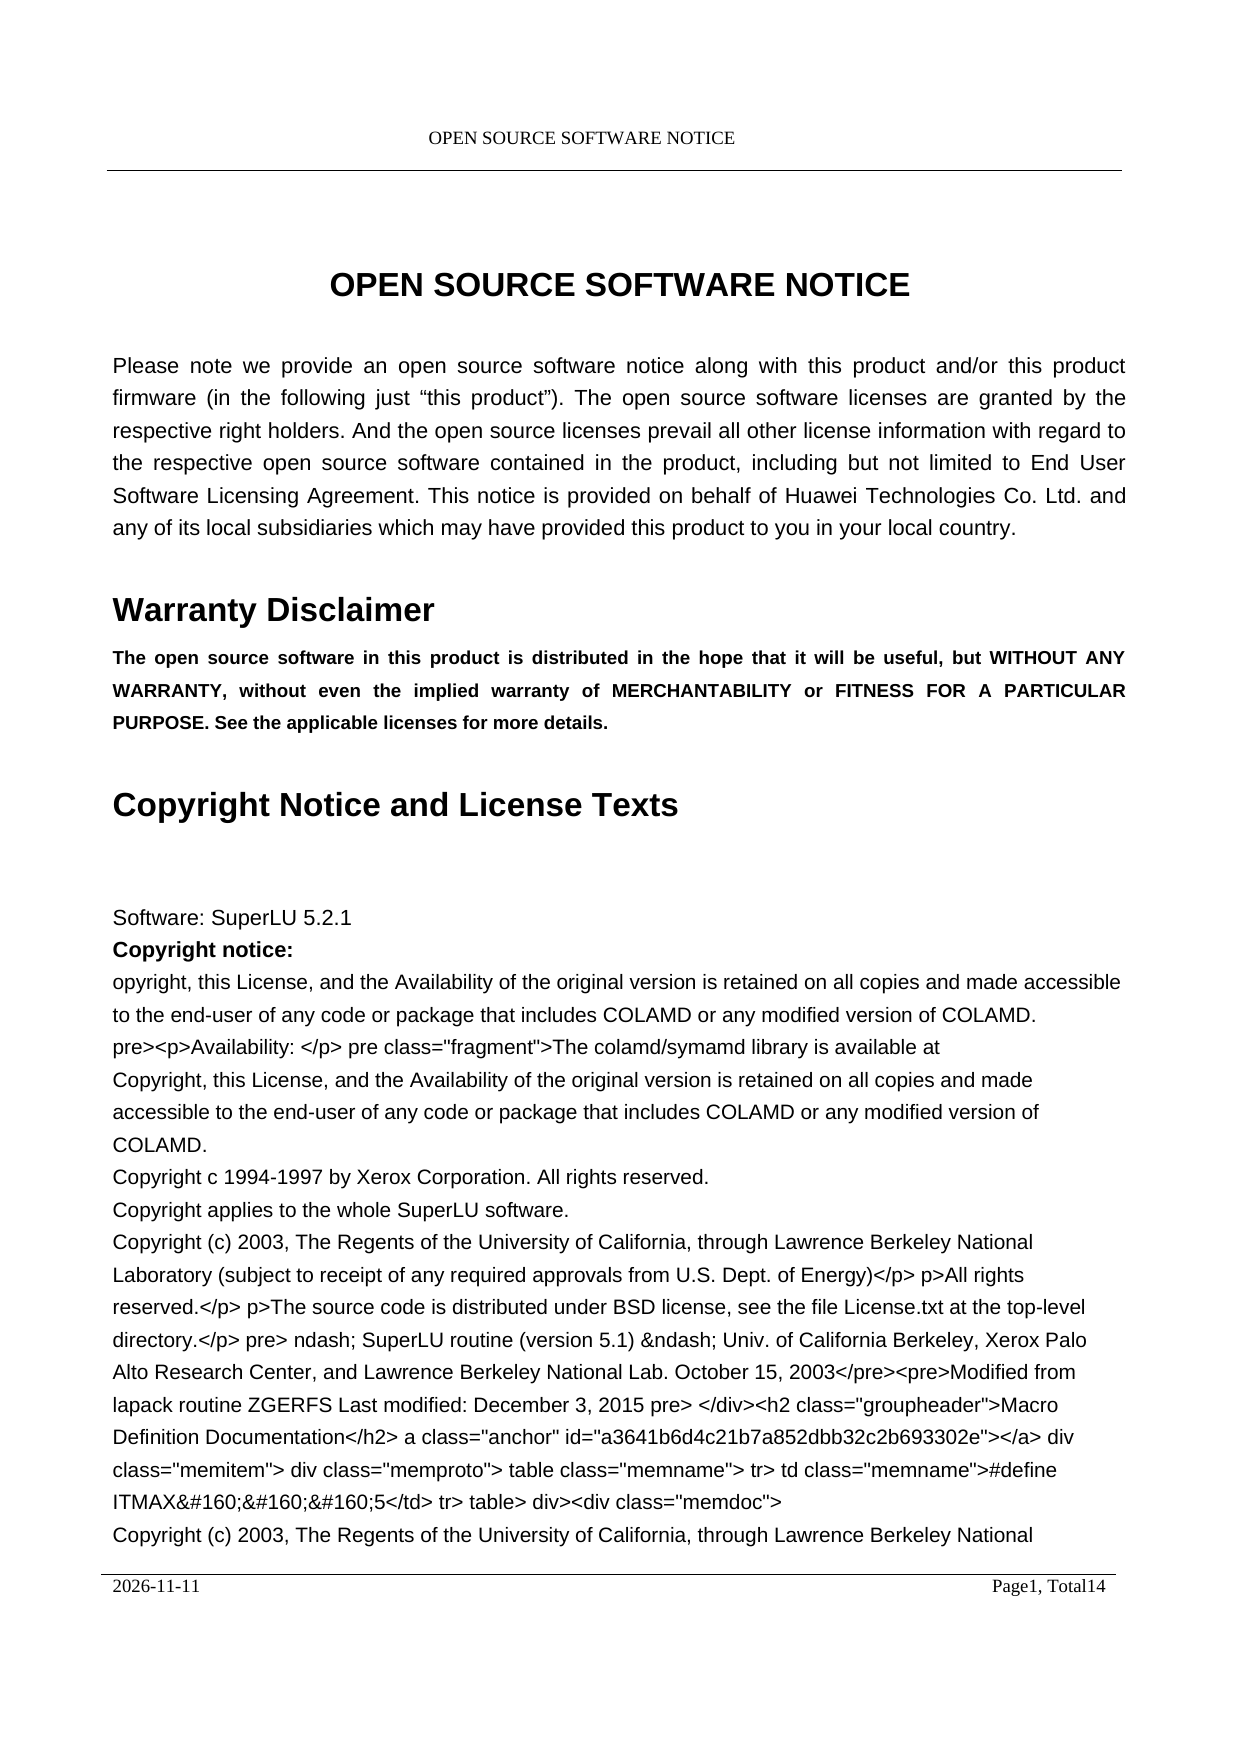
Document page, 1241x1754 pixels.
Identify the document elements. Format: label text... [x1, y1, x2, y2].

text Copyright (c) 2003, The Regents of the University of California, through Lawrence Berkeley National Laboratory (subject to receipt of any required approvals from U.S. Dept. of Energy)</p> p>All rights reserved.</p> p>The source code is distributed under BSD license, see the file License.txt at the top-level directory.</p> pre> ndash; SuperLU routine (version 5.1) &ndash; Univ. of California Berkeley, Xerox Palo Alto Research Center, and Lawrence Berkeley National Lab. October 15, 2003</pre><pre>Modified from lapack routine ZGERFS Last modified: December 3, 2015 pre> </div><h2 class="groupheader">Macro Definition Documentation</h2> a class="anchor" id="a3641b6d4c21b7a852dbb32c2b693302e"></a> div class="memitem"> div class="memproto"> table class="memname"> tr> td class="memname">#define ITMAX&#160;&#160;&#160;5</td> tr> table> div><div class="memdoc"> [112, 1226, 1128, 1518]
text Software: SuperLU 5.2.1 [112, 901, 1128, 933]
text Please note we provide an open source software notice along with this product and/or this product firmware (in the following just “this product”). The open source software licenses are granted by the respective right holders. And the open source licenses prevail all other license information with regard to the respective open source software contained in the product, including but not limited to End User Software Licensing Agreement. This notice is provided on behalf of Huawei Technologies Co. Ltd. and any of its local subsidiaries which may have provided this product to you in your local country. [112, 349, 1128, 544]
text Copyright, this License, and the Availability of the original version is retained on all copies and made accessible to the end-user of any code or package that includes COLAMD or any modified version of COLAMD. [112, 1063, 1128, 1161]
text Copyright Notice and License Texts [112, 771, 1128, 836]
text OPEN SOURCE SOFTWARE NOTICE [112, 251, 1128, 316]
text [112, 1518, 1128, 1551]
text The open source software in this product is distributed in the hope that it will be useful, but WITHOUT ANY WARRANTY, without even the implied warranty of MERCHANTABILITY or FITNESS FOR A PARTICULAR PURPOSE. See the applicable licenses for more details. [112, 641, 1128, 739]
text Copyright applies to the whole SuperLU software. [112, 1193, 1128, 1226]
text Copyright c 1994-1997 by Xerox Corporation. All rights reserved. [112, 1161, 1128, 1193]
text Copyright notice: [112, 933, 1128, 966]
text Warranty Disclaimer [112, 576, 1128, 641]
text opyright, this License, and the Availability of the original version is retained on all copies and made accessible to the end-user of any code or package that includes COLAMD or any modified version of COLAMD. pre><p>Availability: </p> pre class="fragment">The colamd/symamd library is available at [112, 966, 1128, 1063]
